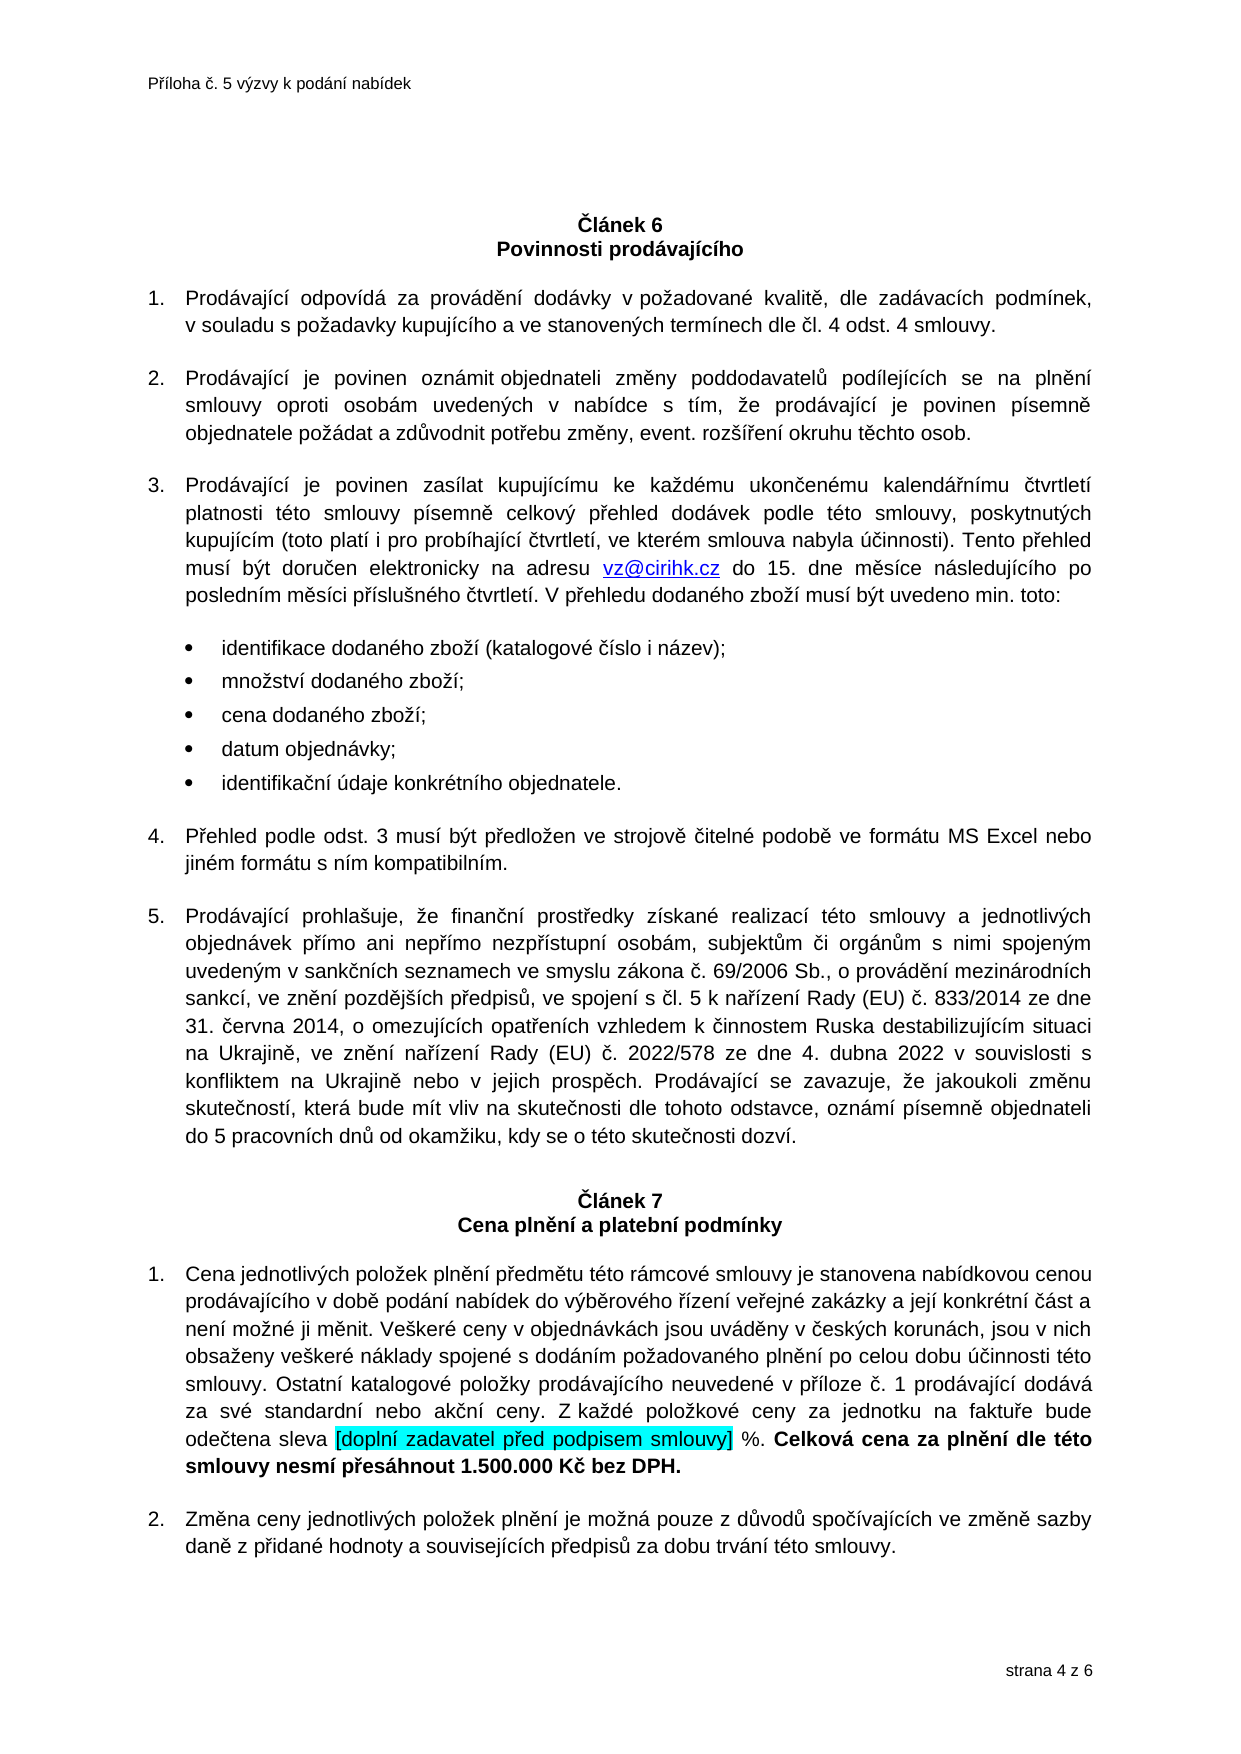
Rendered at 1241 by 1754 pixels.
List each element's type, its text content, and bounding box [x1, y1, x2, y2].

list Změna ceny jednotlivých položek plnění je možná pouze z důvodů spočívajících ve změně sazby daně z přidané hodnoty a souvisejících předpisů za dobu trvání této smlouvy. [148, 1506, 1093, 1558]
list Prodávající je povinen zasílat kupujícímu ke každému ukončenému kalendářnímu čtvrtletí platnosti této smlouvy písemně celkový přehled dodávek podle této smlouvy, poskytnutých kupujícím (toto platí i pro probíhající čtvrtletí, ve kterém smlouva nabyla účinnosti). Tento přehled musí být doručen elektronicky na adresu vz@cirihk.cz do 15. dne měsíce následujícího po posledním měsíci příslušného čtvrtletí. V přehledu dodaného zboží musí být uvedeno min. toto: [148, 473, 1093, 607]
subtitle cena dodaného zboží; [185, 703, 1093, 727]
text Článek 7 [148, 1188, 1093, 1212]
text Povinnosti prodávajícího [148, 237, 1093, 261]
subtitle datum objednávky; [185, 737, 1093, 761]
list Přehled podle odst. 3 musí být předložen ve strojově čitelné podobě ve formátu MS Excel nebo jiném formátu s ním kompatibilním. [148, 823, 1093, 875]
list Prodávající je povinen oznámit objednateli změny poddodavatelů podílejících se na plnění smlouvy oproti osobám uvedených v nabídce s tím, že prodávající je povinen písemně objednatele požádat a zdůvodnit potřebu změny, event. rozšíření okruhu těchto osob. [148, 366, 1093, 444]
text Cena plnění a platební podmínky [148, 1212, 1093, 1236]
text Článek 6 [148, 213, 1093, 237]
subtitle identifikace dodaného zboží (katalogové číslo i název); [185, 636, 1093, 659]
list Prodávající odpovídá za provádění dodávky v požadované kvalitě, dle zadávacích podmínek, v souladu s požadavky kupujícího a ve stanovených termínech dle čl. 4 odst. 4 smlouvy. [148, 286, 1093, 337]
list Prodávající prohlašuje, že finanční prostředky získané realizací této smlouvy a jednotlivých objednávek přímo ani nepřímo nezpřístupní osobám, subjektům či orgánům s nimi spojeným uvedeným v sankčních seznamech ve smyslu zákona č. 69/2006 Sb., o provádění mezinárodních sankcí, ve znění pozdějších předpisů, ve spojení s čl. 5 k nařízení Rady (EU) č. 833/2014 ze dne 31. června 2014, o omezujících opatřeních vzhledem k činnostem Ruska destabilizujícím situaci na Ukrajině, ve znění nařízení Rady (EU) č. 2022/578 ze dne 4. dubna 2022 v souvislosti s konfliktem na Ukrajině nebo v jejich prospěch. Prodávající se zavazuje, že jakoukoli změnu skutečností, která bude mít vliv na skutečnosti dle tohoto odstavce, oznámí písemně objednateli do 5 pracovních dnů od okamžiku, kdy se o této skutečnosti dozví. [148, 903, 1093, 1147]
subtitle identifikační údaje konkrétního objednatele. [185, 771, 1093, 795]
list Cena jednotlivých položek plnění předmětu této rámcové smlouvy je stanovena nabídkovou cenou prodávajícího v době podání nabídek do výběrového řízení veřejné zakázky a její konkrétní část a není možné ji měnit. Veškeré ceny v objednávkách jsou uváděny v českých korunách, jsou v nich obsaženy veškeré náklady spojené s dodáním požadovaného plnění po celou dobu účinnosti této smlouvy. Ostatní katalogové položky prodávajícího neuvedené v příloze č. 1 prodávající dodává za své standardní nebo akční ceny. Z každé položkové ceny za jednotku na faktuře bude odečtena sleva [doplní zadavatel před podpisem smlouvy] %. Celková cena za plnění dle této smlouvy nesmí přesáhnout 1.500.000 Kč bez DPH. [148, 1261, 1093, 1478]
subtitle množství dodaného zboží; [185, 669, 1093, 693]
